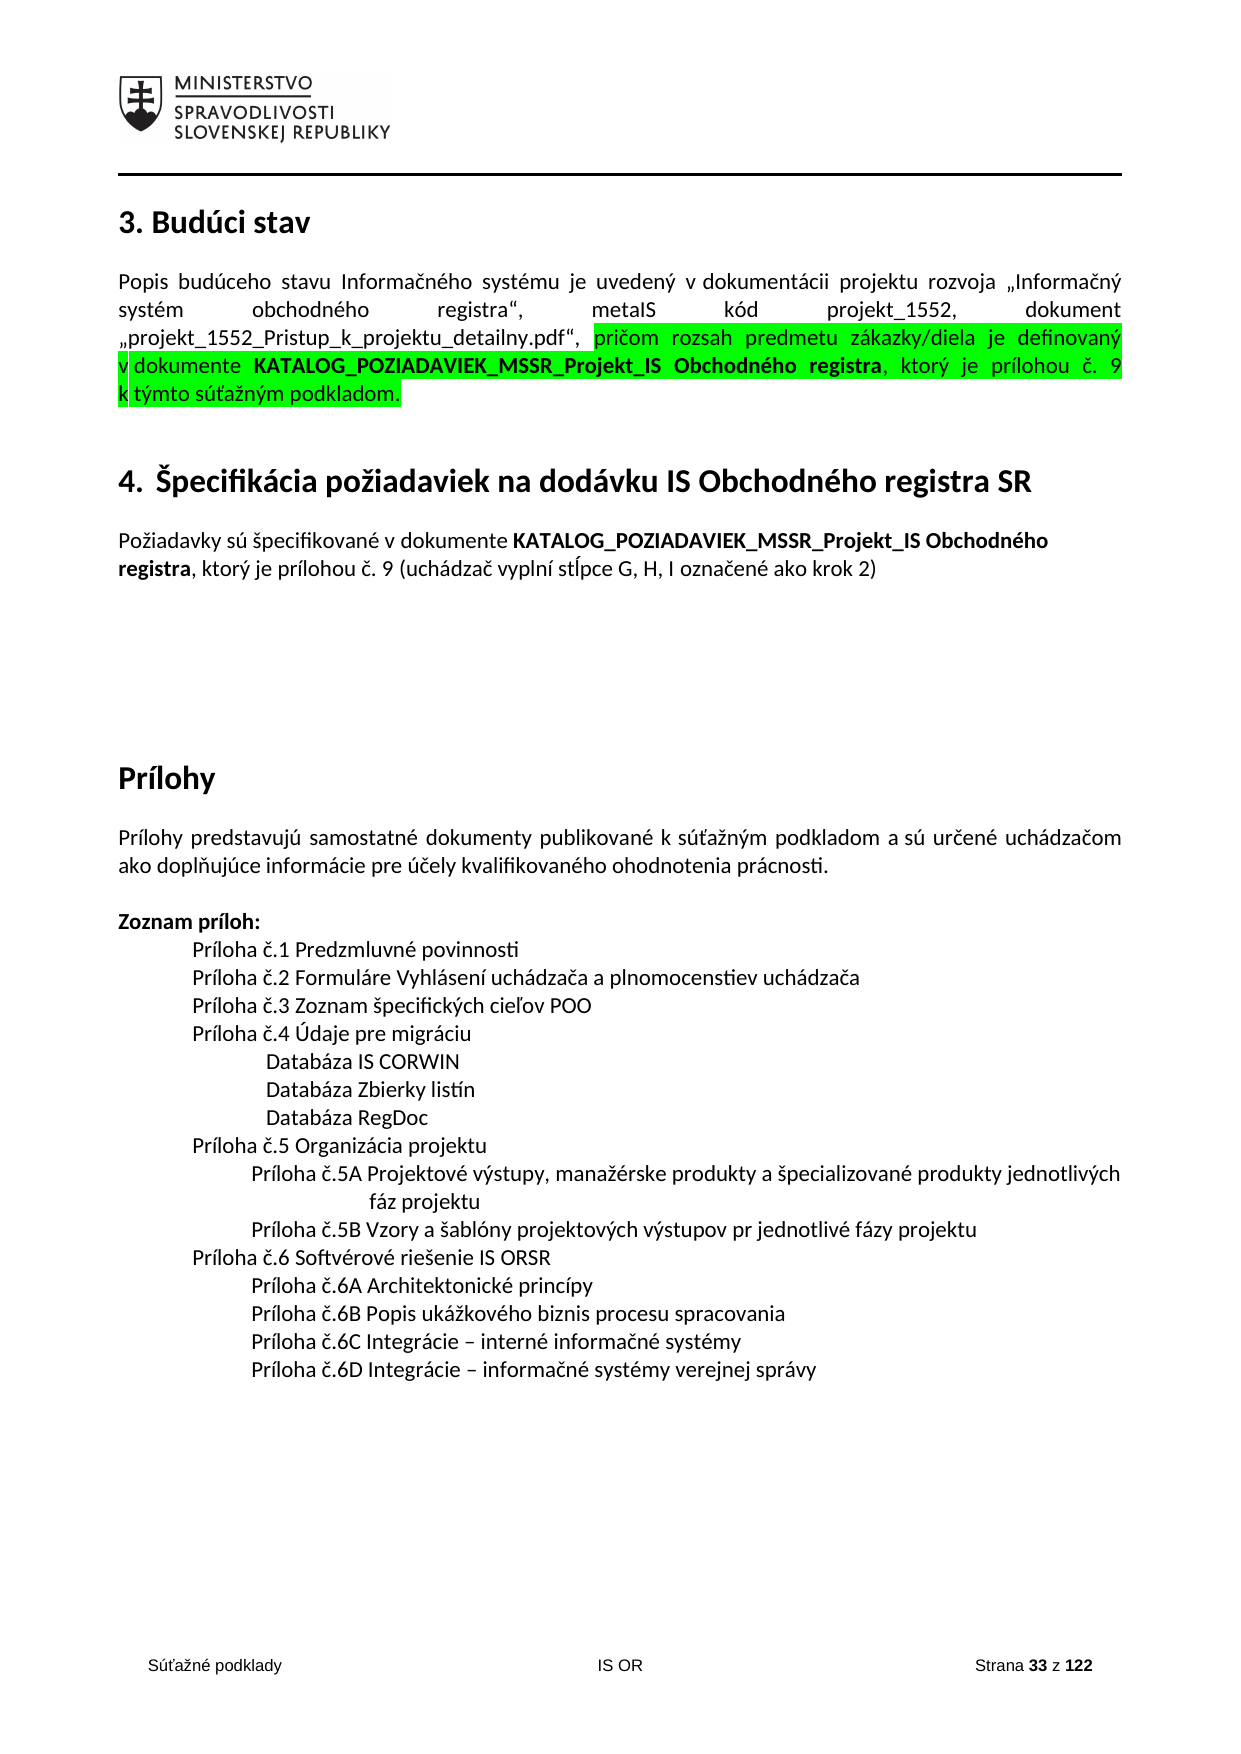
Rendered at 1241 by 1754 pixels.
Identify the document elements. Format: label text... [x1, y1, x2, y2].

text Príloha č.6B Popis ukážkového biznis procesu spracovania [118, 1299, 1122, 1327]
text Príloha č.6A Architektonické princípy [118, 1271, 1122, 1299]
text Príloha č.3 Zoznam špecifických cieľov POO [118, 991, 1122, 1019]
text Príloha č.6C Integrácie – interné informačné systémy [118, 1327, 1122, 1355]
text Databáza IS CORWIN [192, 1047, 1122, 1075]
text Príloha č.6 Softvérové riešenie IS ORSR [118, 1243, 1122, 1271]
picture [118, 73, 390, 144]
text Príloha č.4 Údaje pre migráciu [118, 1019, 1122, 1047]
subtitle Špecifikácia požiadaviek na dodávku IS Obchodného registra SR [118, 460, 1122, 501]
subtitle 3. Budúci stav [118, 201, 1122, 242]
text Prílohy predstavujú samostatné dokumenty publikované k súťažným podkladom a sú určené uchádzačom ako doplňujúce informácie pre účely kvalifikovaného ohodnotenia prácnosti. [118, 823, 1122, 879]
subtitle Prílohy [118, 757, 1122, 798]
text Príloha č.5B Vzory a šablóny projektových výstupov pr jednotlivé fázy projektu [118, 1215, 1122, 1243]
text Príloha č.5A Projektové výstupy, manažérske produkty a špecializované produkty jednotlivých fáz projektu [251, 1159, 1122, 1215]
text Príloha č.2 Formuláre Vyhlásení uchádzača a plnomocenstiev uchádzača [118, 963, 1122, 991]
text Príloha č.6D Integrácie – informačné systémy verejnej správy [118, 1355, 1122, 1383]
text Príloha č.1 Predzmluvné povinnosti [118, 935, 1122, 963]
text Zoznam príloh: [118, 907, 1122, 935]
text Databáza Zbierky listín [192, 1075, 1122, 1103]
text Databáza RegDoc [192, 1103, 1122, 1131]
text Príloha č.5 Organizácia projektu [118, 1131, 1122, 1159]
text Popis budúceho stavu Informačného systému je uvedený v dokumentácii projektu rozvoja „Informačný systém obchodného registra“, metaIS kód projekt_1552, dokument „projekt_1552_Pristup_k_projektu_detailny.pdf“, pričom rozsah predmetu zákazky/diela je definovaný v dokumente KATALOG_POZIADAVIEK_MSSR_Projekt_IS Obchodného registra, ktorý je prílohou č. 9 k týmto súťažným podkladom. [118, 267, 1122, 407]
text Požiadavky sú špecifikované v dokumente KATALOG_POZIADAVIEK_MSSR_Projekt_IS Obchodného registra, ktorý je prílohou č. 9 (uchádzač vyplní stĺpce G, H, I označené ako krok 2) [118, 526, 1122, 582]
